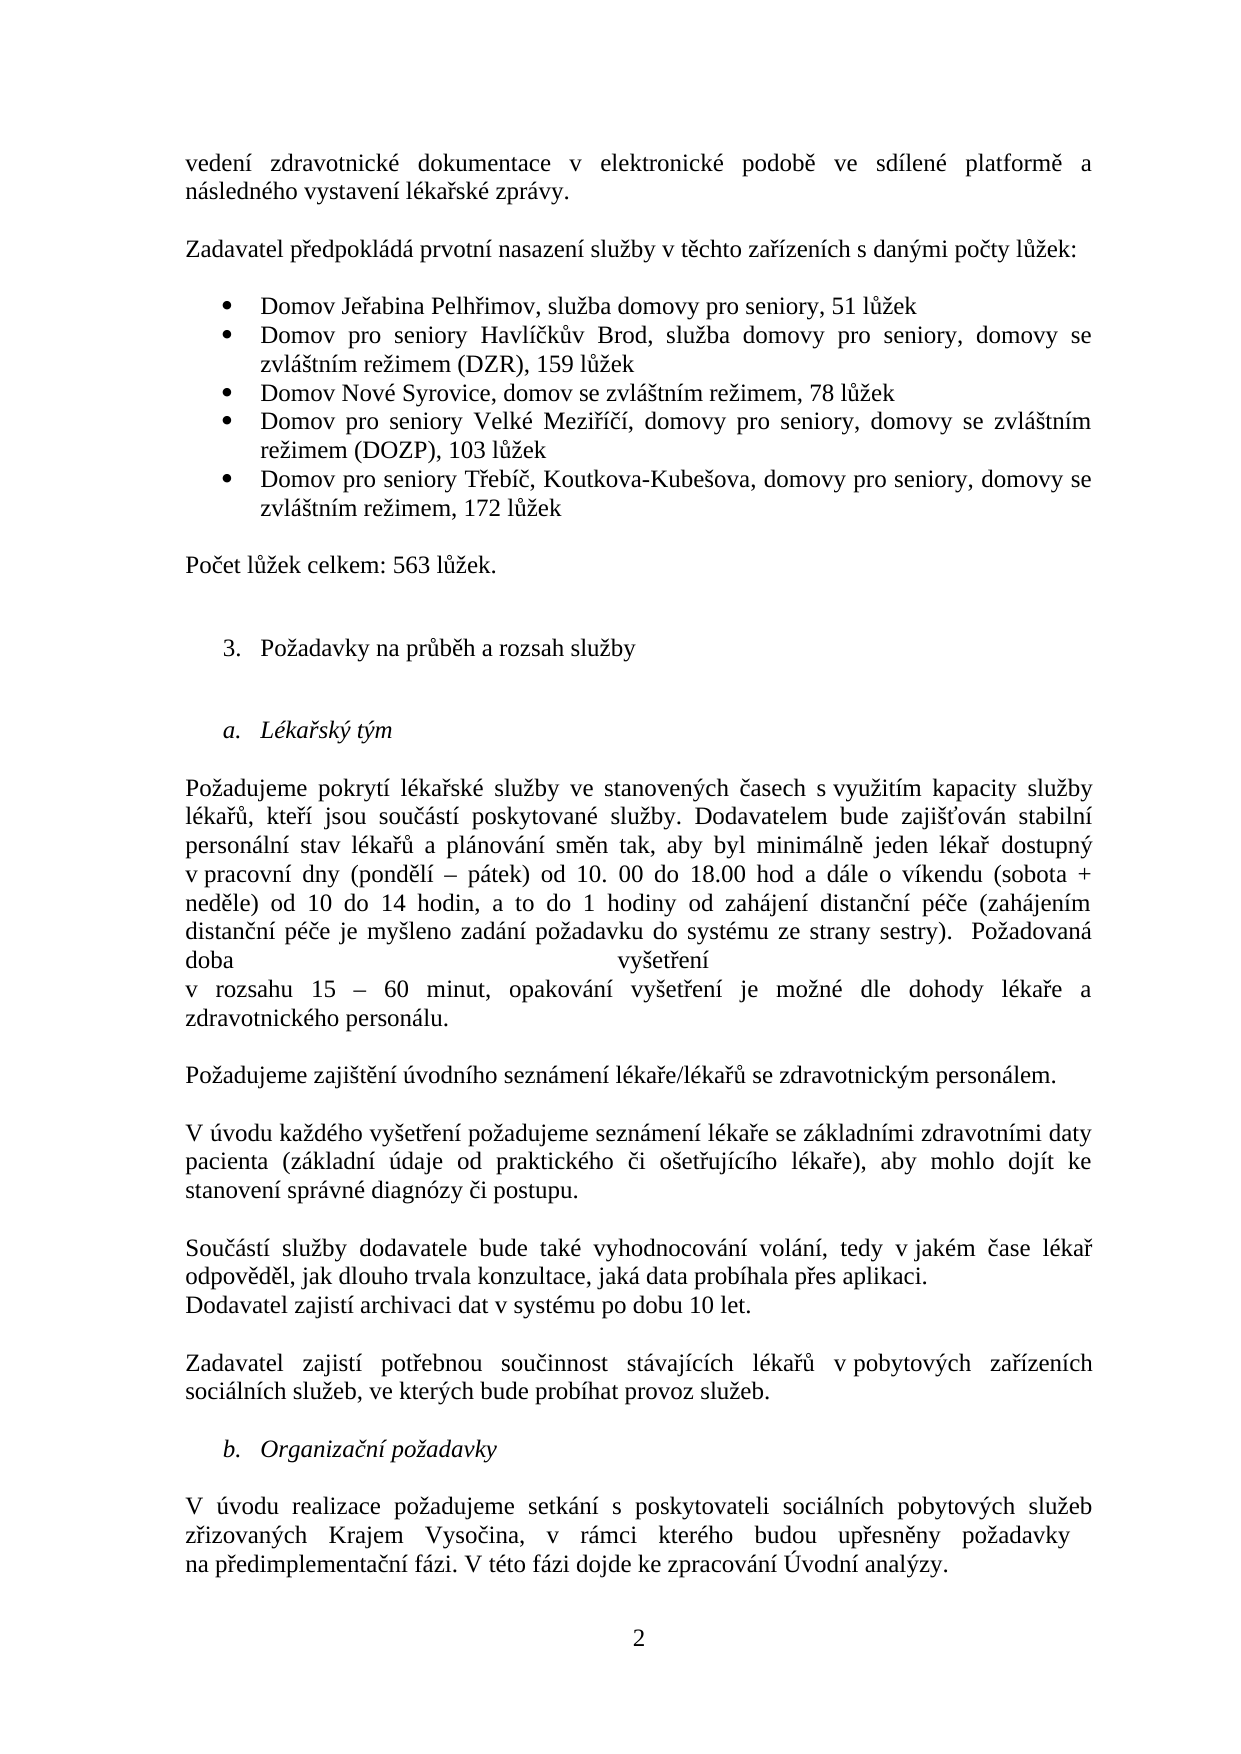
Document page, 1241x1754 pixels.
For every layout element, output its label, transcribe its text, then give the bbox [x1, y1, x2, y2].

text Počet lůžek celkem: 563 lůžek. [185, 550, 1093, 579]
list Domov Jeřabina Pelhřimov, služba domovy pro seniory, 51 lůžek [223, 291, 1093, 320]
list Domov pro seniory Havlíčkův Brod, služba domovy pro seniory, domovy se zvláštním režimem (DZR), 159 lůžek [223, 320, 1093, 378]
list Požadavky na průběh a rozsah služby [223, 633, 1093, 661]
list Domov Nové Syrovice, domov se zvláštním režimem, 78 lůžek [223, 378, 1093, 406]
text Požadujeme zajištění úvodního seznámení lékaře/lékařů se zdravotnickým personálem. [185, 1060, 1093, 1089]
text V úvodu realizace požadujeme setkání s poskytovateli sociálních pobytových služeb zřizovaných Krajem Vysočina, v rámci kterého budou upřesněny požadavky na předimplementační fázi. V této fázi dojde ke zpracování Úvodní analýzy. [185, 1491, 1093, 1578]
list Domov pro seniory Velké Meziříčí, domovy pro seniory, domovy se zvláštním režimem (DOZP), 103 lůžek [223, 406, 1093, 464]
text V úvodu každého vyšetření požadujeme seznámení lékaře se základními zdravotními daty pacienta (základní údaje od praktického či ošetřujícího lékaře), aby mohlo dojít ke stanovení správné diagnózy či postupu. [185, 1118, 1093, 1204]
text Požadujeme pokrytí lékařské služby ve stanovených časech s využitím kapacity služby lékařů, kteří jsou součástí poskytované služby. Dodavatelem bude zajišťován stabilní personální stav lékařů a plánování směn tak, aby byl minimálně jeden lékař dostupný v pracovní dny (pondělí – pátek) od 10. 00 do 18.00 hod a dále o víkendu (sobota + neděle) od 10 do 14 hodin, a to do 1 hodiny od zahájení distanční péče (zahájením distanční péče je myšleno zadání požadavku do systému ze strany sestry). Požadovaná doba vyšetření v rozsahu 15 – 60 minut, opakování vyšetření je možné dle dohody lékaře a zdravotnického personálu. [185, 773, 1093, 1031]
list Domov pro seniory Třebíč, Koutkova-Kubešova, domovy pro seniory, domovy se zvláštním režimem, 172 lůžek [223, 464, 1093, 521]
text Součástí služby dodavatele bude také vyhodnocování volání, tedy v jakém čase lékař odpověděl, jak dlouho trvala konzultace, jaká data probíhala přes aplikaci. [185, 1233, 1093, 1290]
text Dodavatel zajistí archivaci dat v systému po dobu 10 let. [185, 1290, 1093, 1319]
text Zadavatel zajistí potřebnou součinnost stávajících lékařů v pobytových zařízeních sociálních služeb, ve kterých bude probíhat provoz služeb. [185, 1348, 1093, 1405]
text Zadavatel předpokládá prvotní nasazení služby v těchto zařízeních s danými počty lůžek: [185, 234, 1093, 263]
list Lékařský tým [223, 715, 1093, 744]
list Organizační požadavky [223, 1434, 1093, 1463]
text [185, 148, 1093, 205]
